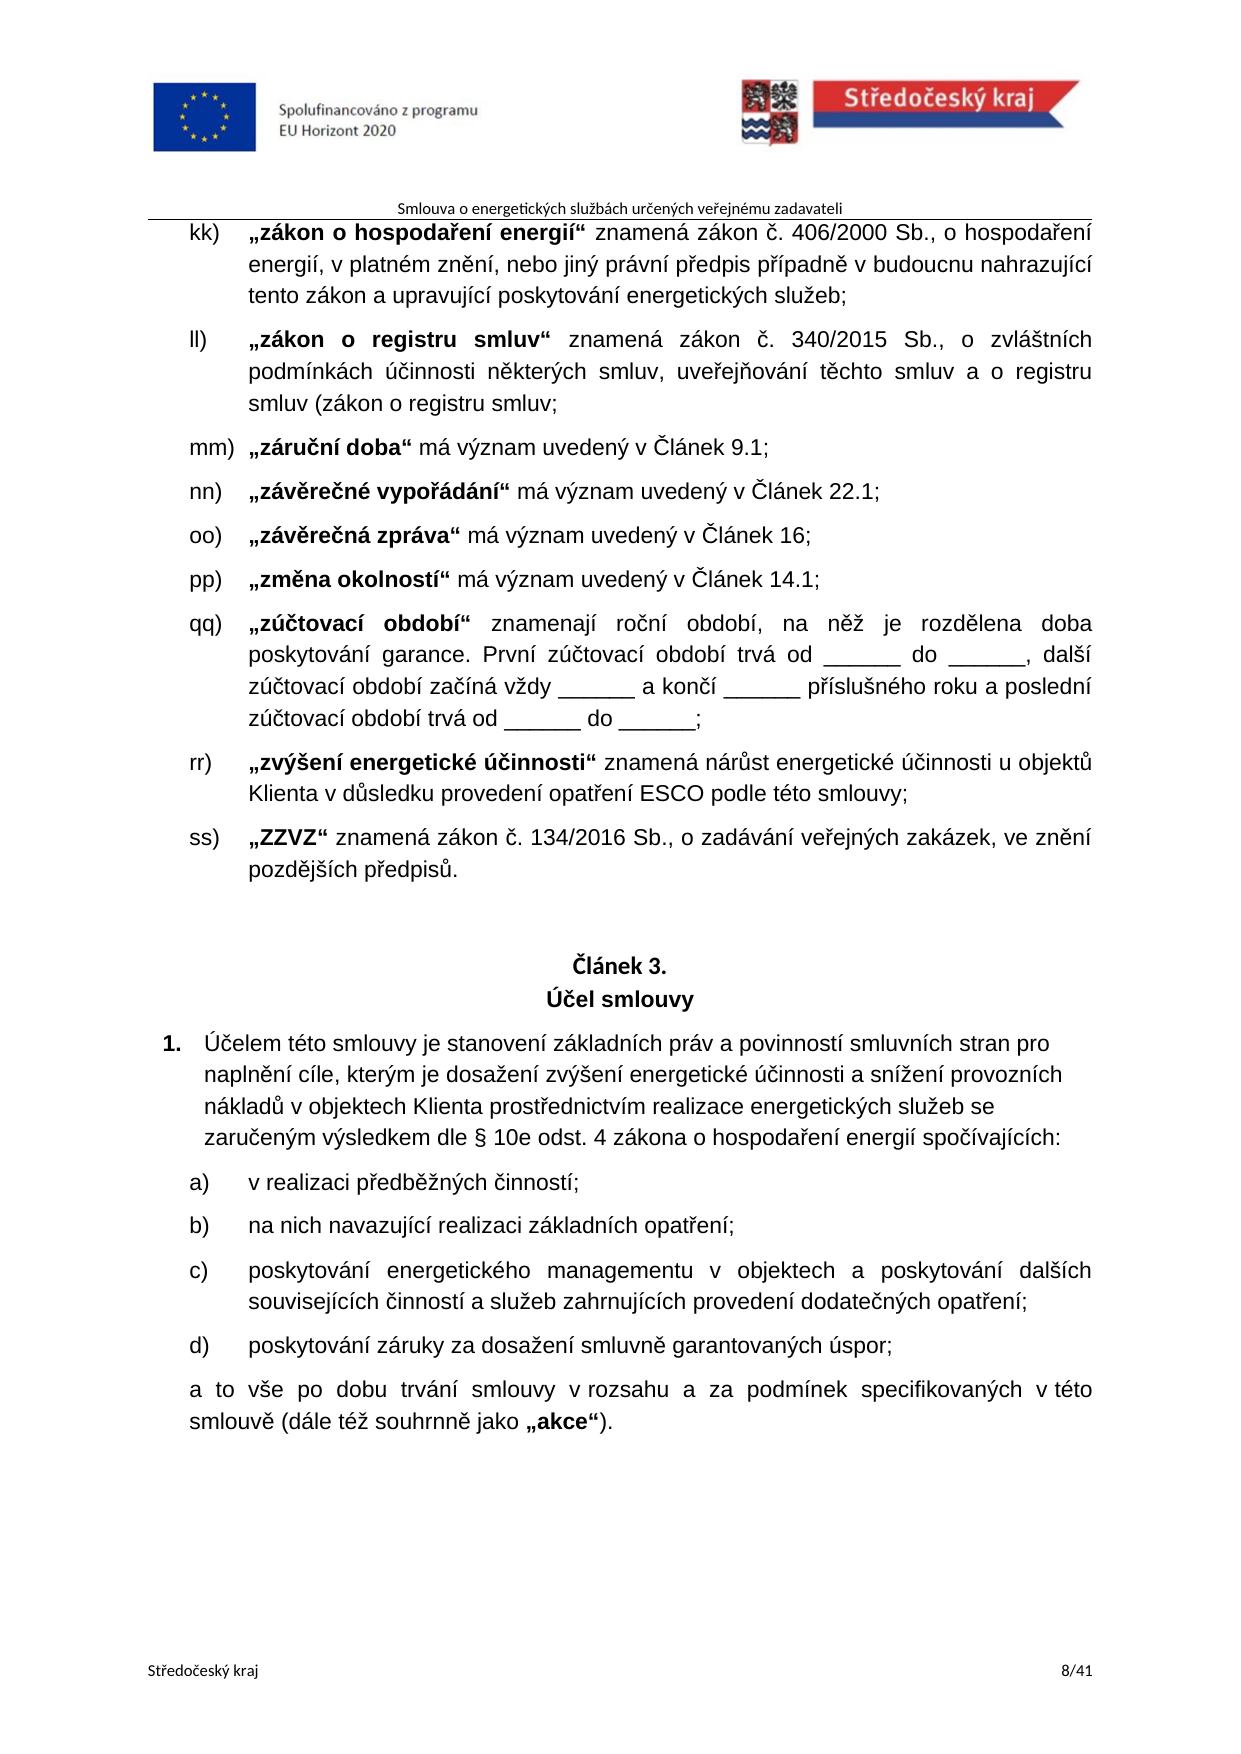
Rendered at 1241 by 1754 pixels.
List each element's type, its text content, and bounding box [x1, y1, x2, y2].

subtitle poskytování energetického managementu v objektech a poskytování dalších souvisejících činností a služeb zahrnujících provedení dodatečných opatření; [189, 1257, 1092, 1314]
subtitle „zvýšení energetické účinnosti“ znamená nárůst energetické účinnosti u objektů Klienta v důsledku provedení opatření ESCO podle této smlouvy; [189, 749, 1092, 807]
subtitle a to vše po dobu trvání smlouvy v rozsahu a za podmínek specifikovaných v této smlouvě (dále též souhrnně jako „akce“). [189, 1376, 1092, 1434]
subtitle poskytování záruky za dosažení smluvně garantovaných úspor; [189, 1332, 1092, 1358]
subtitle Účelem této smlouvy je stanovení základních práv a povinností smluvních stran pro naplnění cíle, kterým je dosažení zvýšení energetické účinnosti a snížení provozních nákladů v objektech Klienta prostřednictvím realizace energetických služeb se zaručeným výsledkem dle § 10e odst. 4 zákona o hospodaření energií spočívajících: [162, 1030, 1092, 1151]
subtitle „záruční doba“ má význam uvedený v Článek 9.1; [189, 434, 1092, 460]
subtitle Účel smlouvy [148, 950, 1092, 1012]
subtitle „ZZVZ“ znamená zákon č. 134/2016 Sb., o zadávání veřejných zakázek, ve znění pozdějších předpisů. [189, 824, 1092, 882]
subtitle na nich navazující realizaci základních opatření; [189, 1212, 1092, 1239]
picture [147, 73, 1093, 158]
subtitle „závěrečná zpráva“ má význam uvedený v Článek 16; [189, 522, 1092, 548]
subtitle „zákon o hospodaření energií“ znamená zákon č. 406/2000 Sb., o hospodaření energií, v platném znění, nebo jiný právní předpis případně v budoucnu nahrazující tento zákon a upravující poskytování energetických služeb; [189, 220, 1092, 309]
subtitle „zúčtovací období“ znamenají roční období, na něž je rozdělena doba poskytování garance. První zúčtovací období trvá od ______ do ______, další zúčtovací období začíná vždy ______ a končí ______ příslušného roku a poslední zúčtovací období trvá od ______ do ______; [189, 610, 1092, 731]
subtitle „změna okolností“ má význam uvedený v Článek 14.1; [189, 566, 1092, 592]
subtitle „závěrečné vypořádání“ má význam uvedený v Článek 22.1; [189, 478, 1092, 504]
subtitle v realizaci předběžných činností; [189, 1168, 1092, 1195]
subtitle „zákon o registru smluv“ znamená zákon č. 340/2015 Sb., o zvláštních podmínkách účinnosti některých smluv, uveřejňování těchto smluv a o registru smluv (zákon o registru smluv; [189, 326, 1092, 416]
